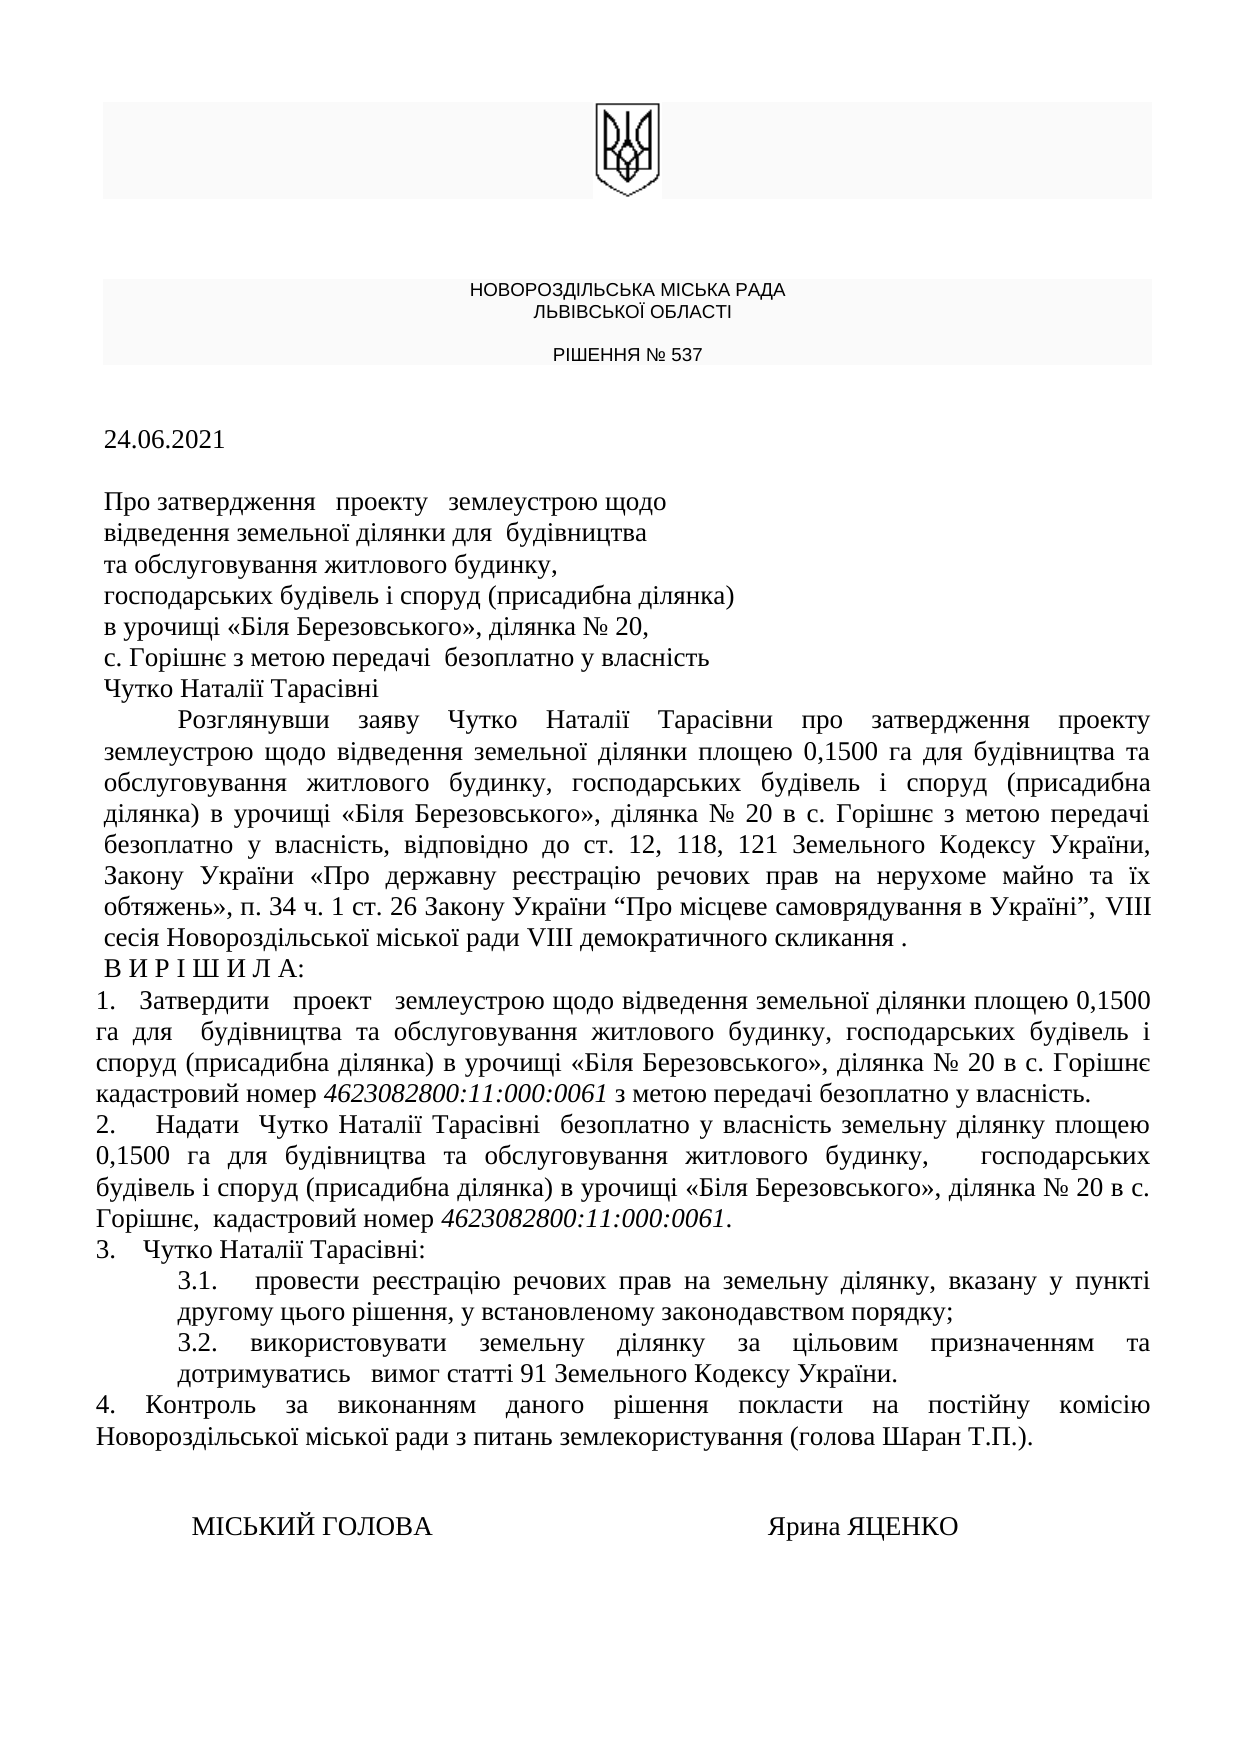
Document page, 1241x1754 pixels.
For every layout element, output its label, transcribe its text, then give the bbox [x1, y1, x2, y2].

text та обслуговування житлового будинку, [103, 548, 842, 579]
text 3.2. використовувати земельну ділянку за цільовим призначенням та дотримуватись вимог статті 91 Земельного Кодексу України. [177, 1326, 1152, 1389]
text МІСЬКИЙ ГОЛОВА Ярина ЯЦЕНКО [103, 1513, 1152, 1541]
text 3.1. провести реєстрацію речових прав на земельну ділянку, вказану у пункті другому цього рішення, у встановленому законодавством порядку; [177, 1264, 1152, 1326]
picture [593, 102, 663, 200]
text В И Р І Ш И Л А: [103, 953, 1152, 984]
text 4. Контроль за виконанням даного рішення покласти на постійну комісію Новороздільської міської ради з питань землекористування (голова Шаран Т.П.). [96, 1389, 1152, 1451]
text НОВОРОЗДІЛЬСЬКА МІСЬКА РАДА ЛЬВІВСЬКОЇ ОБЛАСТІ РІШЕННЯ № 537 [103, 279, 1152, 365]
text 24.06.2021 [103, 423, 1152, 454]
text відведення земельної ділянки для будівництва [103, 517, 842, 548]
text в урочищі «Біля Березовського», ділянка № 20, [103, 610, 842, 641]
text 2. Надати Чутко Наталії Тарасівні безоплатно у власність земельну ділянку площею 0,1500 га для будівництва та обслуговування житлового будинку, господарських будівель і споруд (присадибна ділянка) в урочищі «Біля Березовського», ділянка № 20 в с. Горішнє, кадастровий номер 4623082800:11:000:0061. [96, 1108, 1152, 1233]
text Чутко Наталії Тарасівні [103, 672, 842, 703]
text Розглянувши заяву Чутко Наталії Тарасівни про затвердження проекту землеустрою щодо відведення земельної ділянки площею 0,1500 га для будівництва та обслуговування житлового будинку, господарських будівель і споруд (присадибна ділянка) в урочищі «Біля Березовського», ділянка № 20 в с. Горішнє з метою передачі безоплатно у власність, відповідно до ст. 12, 118, 121 Земельного Кодексу України, Закону України «Про державну реєстрацію речових прав на нерухоме майно та їх обтяжень», п. 34 ч. 1 ст. 26 Закону України “Про місцеве самоврядування в Україні”, VIII сесія Новороздільської міської ради VIIІ демократичного скликання . [103, 703, 1152, 953]
text 1. Затвердити проект землеустрою щодо відведення земельної ділянки площею 0,1500 га для будівництва та обслуговування житлового будинку, господарських будівель і споруд (присадибна ділянка) в урочищі «Біля Березовського», ділянка № 20 в с. Горішнє кадастровий номер 4623082800:11:000:0061 з метою передачі безоплатно у власність. [96, 984, 1152, 1108]
text господарських будівель і споруд (присадибна ділянка) [103, 579, 842, 610]
text Про затвердження проекту землеустрою щодо [103, 485, 842, 517]
text 3. Чутко Наталії Тарасівні: [96, 1233, 1152, 1264]
text с. Горішнє з метою передачі безоплатно у власність [103, 641, 842, 672]
